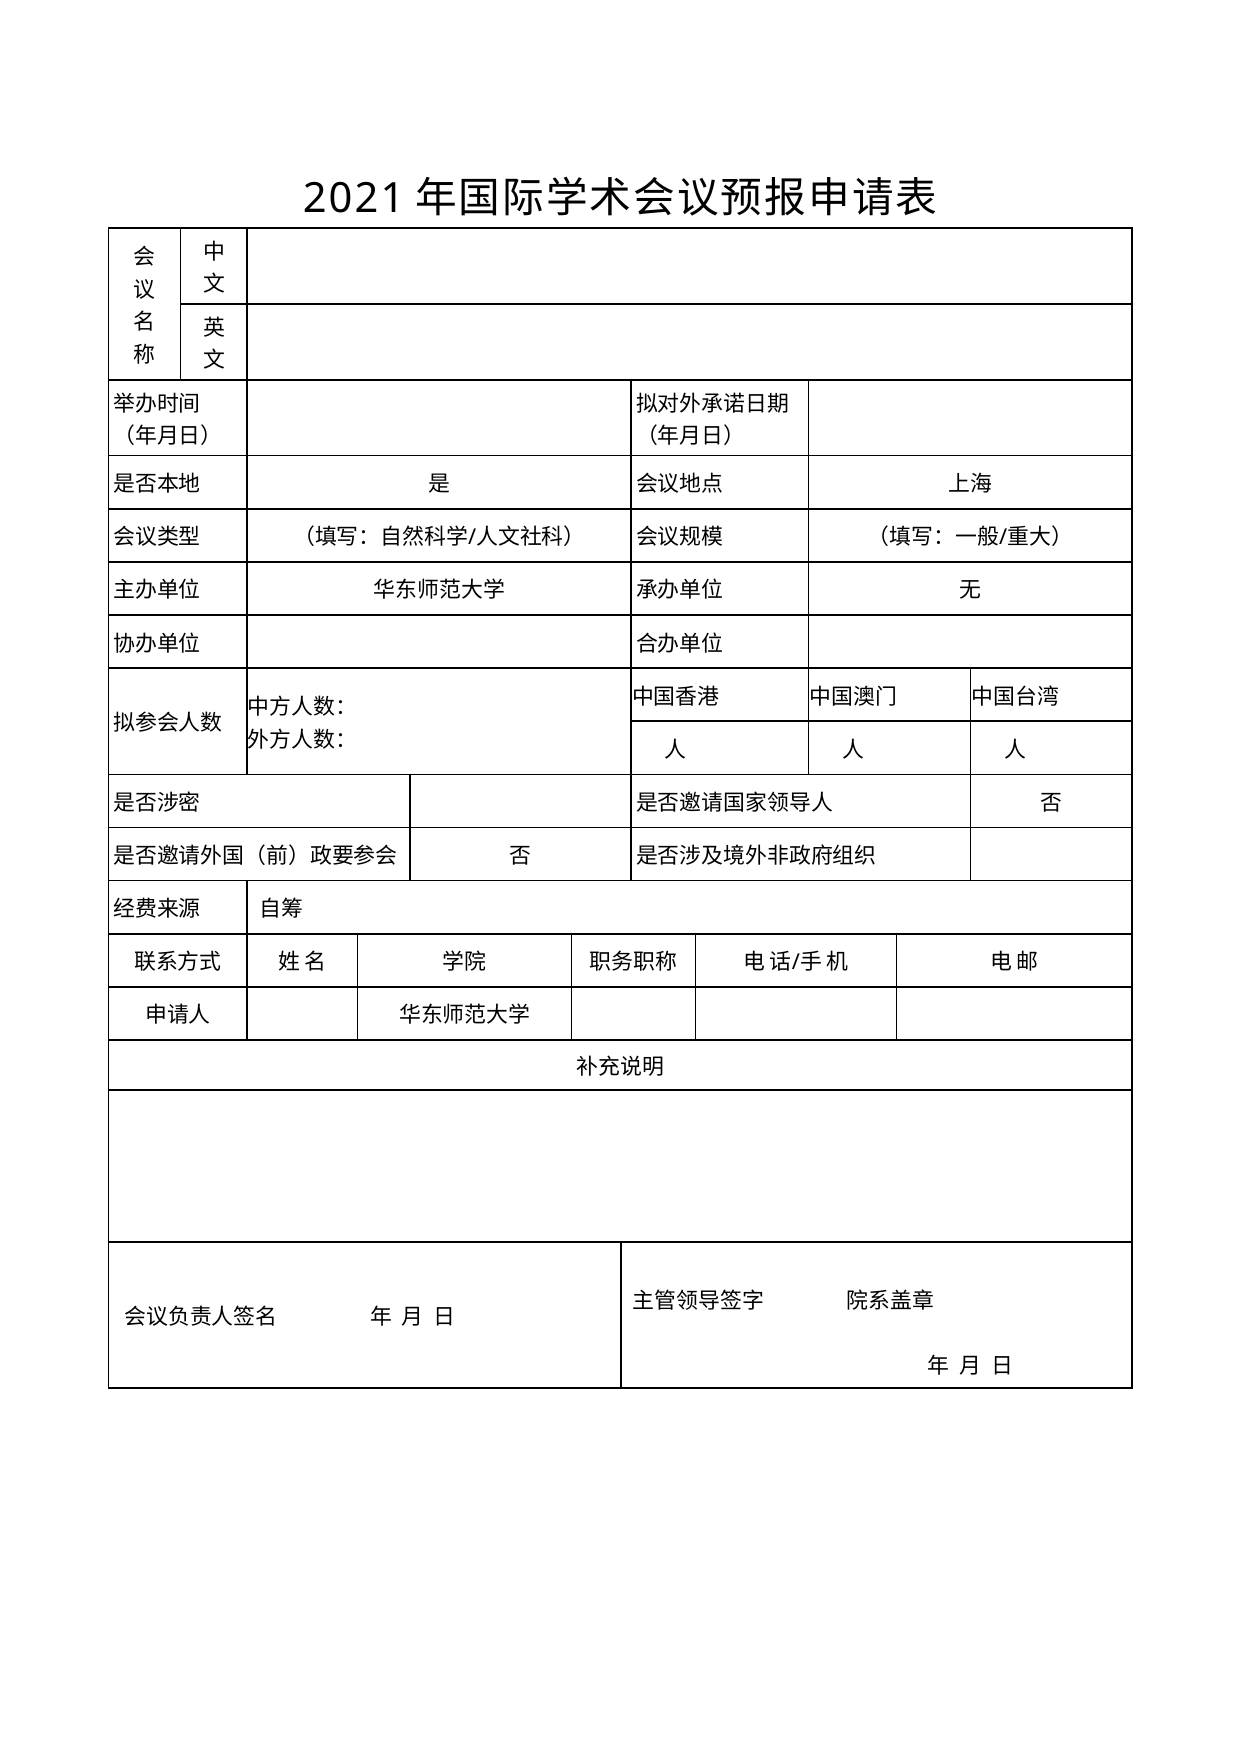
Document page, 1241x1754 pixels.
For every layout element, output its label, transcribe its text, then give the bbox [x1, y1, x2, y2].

table_cell [971, 828, 1131, 880]
table_cell [248, 381, 630, 455]
table_cell 申请人 [109, 988, 246, 1039]
table_header [248, 229, 1131, 303]
table_cell 会议负责人签名 年 月 日 [109, 1243, 620, 1387]
table_cell 电 邮 [897, 935, 1131, 986]
table_cell 自筹 [248, 881, 1131, 933]
table_cell [696, 988, 896, 1039]
table_cell 是否邀请外国（前）政要参会 [109, 828, 409, 880]
table_cell 是 [248, 456, 630, 508]
table_cell 主办单位 [109, 563, 246, 614]
table_cell [109, 1091, 1131, 1241]
table_cell 会议类型 [109, 510, 246, 561]
table_cell 是否本地 [109, 456, 246, 508]
table_cell （填写：自然科学/人文社科） [248, 510, 630, 561]
table_header 会 议 名 称 [109, 229, 180, 379]
table_cell 姓 名 [248, 935, 357, 986]
table_cell 中方人数： 外方人数： [248, 669, 630, 773]
table_cell 电 话/手 机 [696, 935, 896, 986]
table_cell 无 [809, 563, 1131, 614]
table_cell 上海 [809, 456, 1131, 508]
table_cell 会议规模 [632, 510, 808, 561]
table_cell [248, 305, 1131, 379]
table_cell [248, 616, 630, 667]
table_cell 协办单位 [109, 616, 246, 667]
table_cell 中国台湾 [971, 669, 1131, 720]
table_cell 华东师范大学 [248, 563, 630, 614]
table_cell 是否涉及境外非政府组织 [632, 828, 970, 880]
table_cell 职务职称 [572, 935, 695, 986]
table_cell [809, 616, 1131, 667]
table_cell 举办时间 （年月日） [109, 381, 246, 455]
table_cell [897, 988, 1131, 1039]
table_cell 拟对外承诺日期 （年月日） [632, 381, 808, 455]
table_cell 联系方式 [109, 935, 246, 986]
table_cell [572, 988, 695, 1039]
table_cell [411, 775, 630, 827]
table_cell 合办单位 [632, 616, 808, 667]
table_cell 中国香港 [632, 669, 808, 720]
table_cell 经费来源 [109, 881, 246, 933]
table_cell 主管领导签字 院系盖章 年 月 日 [622, 1243, 1131, 1387]
table_header 中 文 [181, 229, 246, 303]
table_cell 华东师范大学 [358, 988, 571, 1039]
table_cell [248, 988, 357, 1039]
table_cell 拟参会人数 [109, 669, 246, 773]
table_cell 否 [411, 828, 630, 880]
table_cell [809, 381, 1131, 455]
text 2021年国际学术会议预报申请表 [187, 162, 1053, 227]
table_cell 是否邀请国家领导人 [632, 775, 970, 827]
table_cell 人 [632, 722, 808, 773]
table_cell 学院 [358, 935, 571, 986]
table_cell 人 [809, 722, 970, 773]
table_cell （填写：一般/重大） [809, 510, 1131, 561]
table_cell 中国澳门 [809, 669, 970, 720]
table_cell 是否涉密 [109, 775, 409, 827]
table_cell 补充说明 [109, 1041, 1131, 1089]
table_cell 英 文 [181, 305, 246, 379]
table_cell 会议地点 [632, 456, 808, 508]
table_cell 否 [971, 775, 1131, 827]
table_cell 人 [971, 722, 1131, 773]
table_cell 承办单位 [632, 563, 808, 614]
